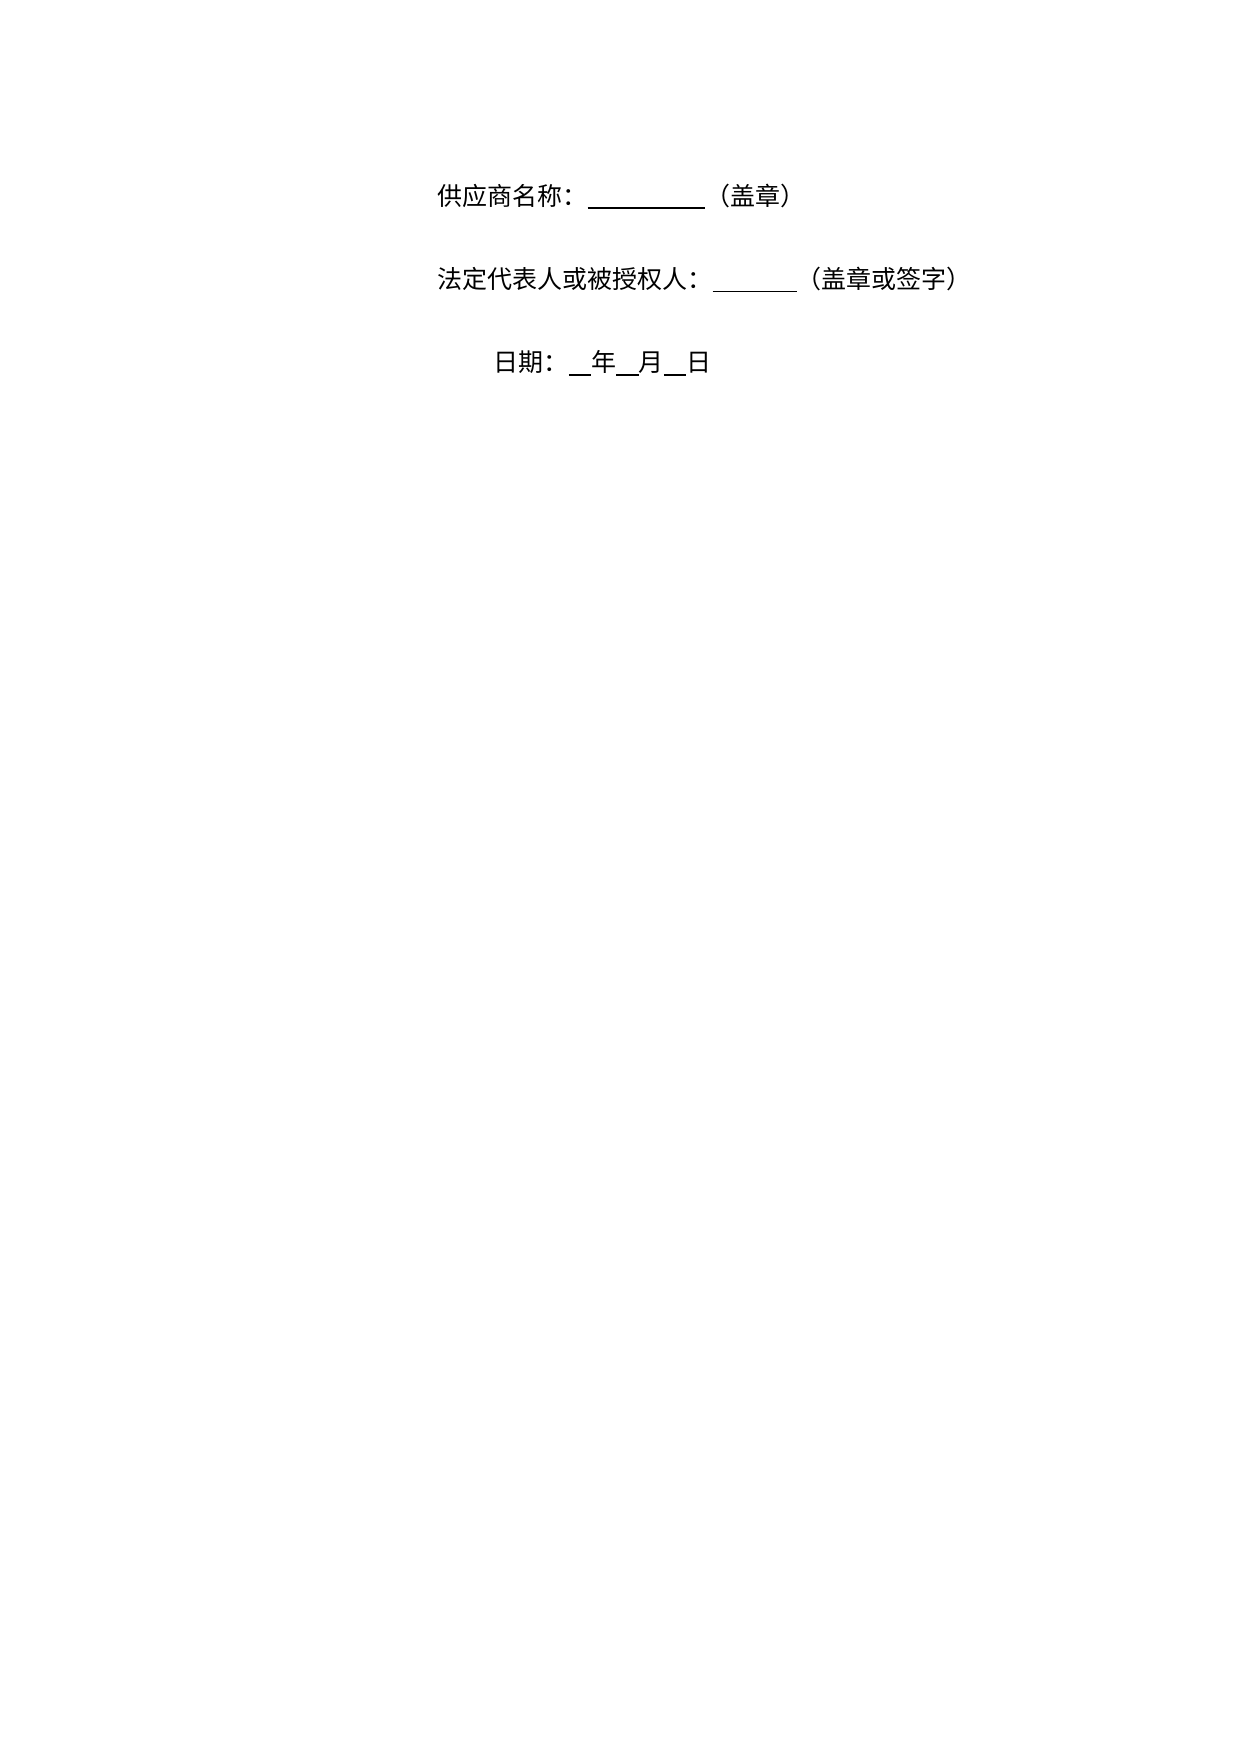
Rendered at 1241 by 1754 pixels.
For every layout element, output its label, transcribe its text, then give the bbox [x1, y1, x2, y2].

text 日期： 年 月 日 [187, 328, 1053, 393]
text 供应商名称： （盖章） [187, 162, 1053, 227]
text 法定代表人或被授权人： （盖章或签字） [187, 245, 1053, 310]
